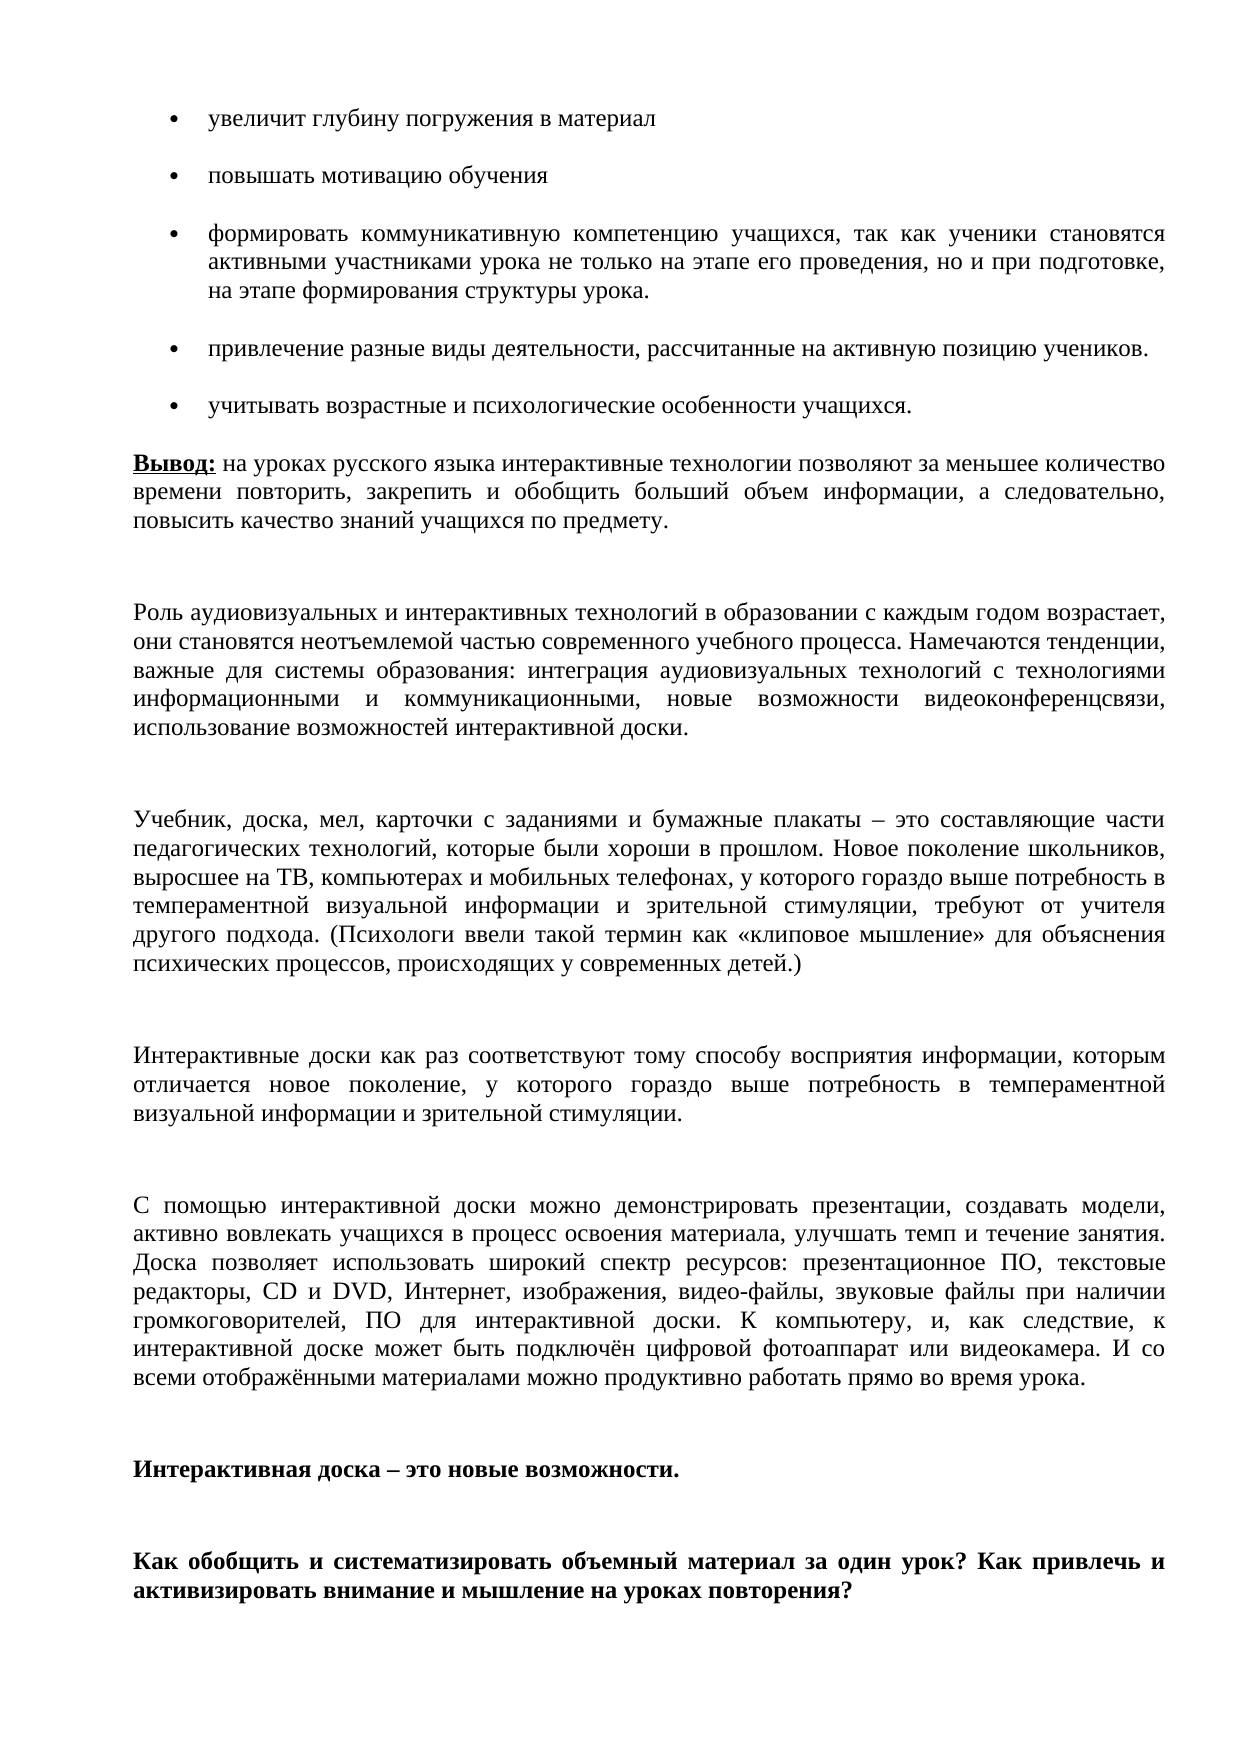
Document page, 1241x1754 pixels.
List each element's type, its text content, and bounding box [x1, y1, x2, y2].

text Роль аудиовизуальных и интерактивных технологий в образовании с каждым годом возрастает, они становятся неотъемлемой частью современного учебного процесса. Намечаются тенденции, важные для системы образования: интеграция аудиовизуальных технологий с технологиями информационными и коммуникационными, новые возможности видеоконференцсвязи, использование возможностей интерактивной доски. [133, 597, 1167, 741]
text С помощью интерактивной доски можно демонстрировать презентации, создавать модели, активно вовлекать учащихся в процесс освоения материала, улучшать темп и течение занятия. Доска позволяет использовать широкий спектр ресурсов: презентационное ПО, текстовые редакторы, CD и DVD, Интернет, изображения, видео-файлы, звуковые файлы при наличии громкоговорителей, ПО для интерактивной доски. К компьютеру, и, как следствие, к интерактивной доске может быть подключён цифровой фотоаппарат или видеокамера. И со всеми отображёнными материалами можно продуктивно работать прямо во время урока. [133, 1190, 1167, 1391]
text Интерактивные доски как раз соответствуют тому способу восприятия информации, которым отличается новое поколение, у которого гораздо выше потребность в темпераментной визуальной информации и зрительной стимуляции. [133, 1040, 1167, 1126]
list привлечение разные виды деятельности, рассчитанные на активную позицию учеников. [170, 333, 1167, 361]
list формировать коммуникативную компетенцию учащихся, так как ученики становятся активными участниками урока не только на этапе его проведения, но и при подготовке, на этапе формирования структуры урока. [170, 218, 1167, 304]
text Как обобщить и систематизировать объемный материал за один урок? Как привлечь и активизировать внимание и мышление на уроках повторения? [133, 1546, 1167, 1604]
list учитывать возрастные и психологические особенности учащихся. [170, 390, 1167, 419]
list повышать мотивацию обучения [170, 160, 1167, 189]
text Интерактивная доска – это новые возможности. [133, 1454, 1167, 1483]
list увеличит глубину погружения в материал [170, 103, 1167, 131]
text Учебник, доска, мел, карточки с заданиями и бумажные плакаты – это составляющие части педагогических технологий, которые были хороши в прошлом. Новое поколение школьников, выросшее на ТВ, компьютерах и мобильных телефонах, у которого гораздо выше потребность в темпераментной визуальной информации и зрительной стимуляции, требуют от учителя другого подхода. (Психологи ввели такой термин как «клиповое мышление» для объяснения психических процессов, происходящих у современных детей.) [133, 804, 1167, 977]
text Вывод: на уроках русского языка интерактивные технологии позволяют за меньшее количество времени повторить, закрепить и обобщить больший объем информации, а следовательно, повысить качество знаний учащихся по предмету. [133, 448, 1167, 534]
